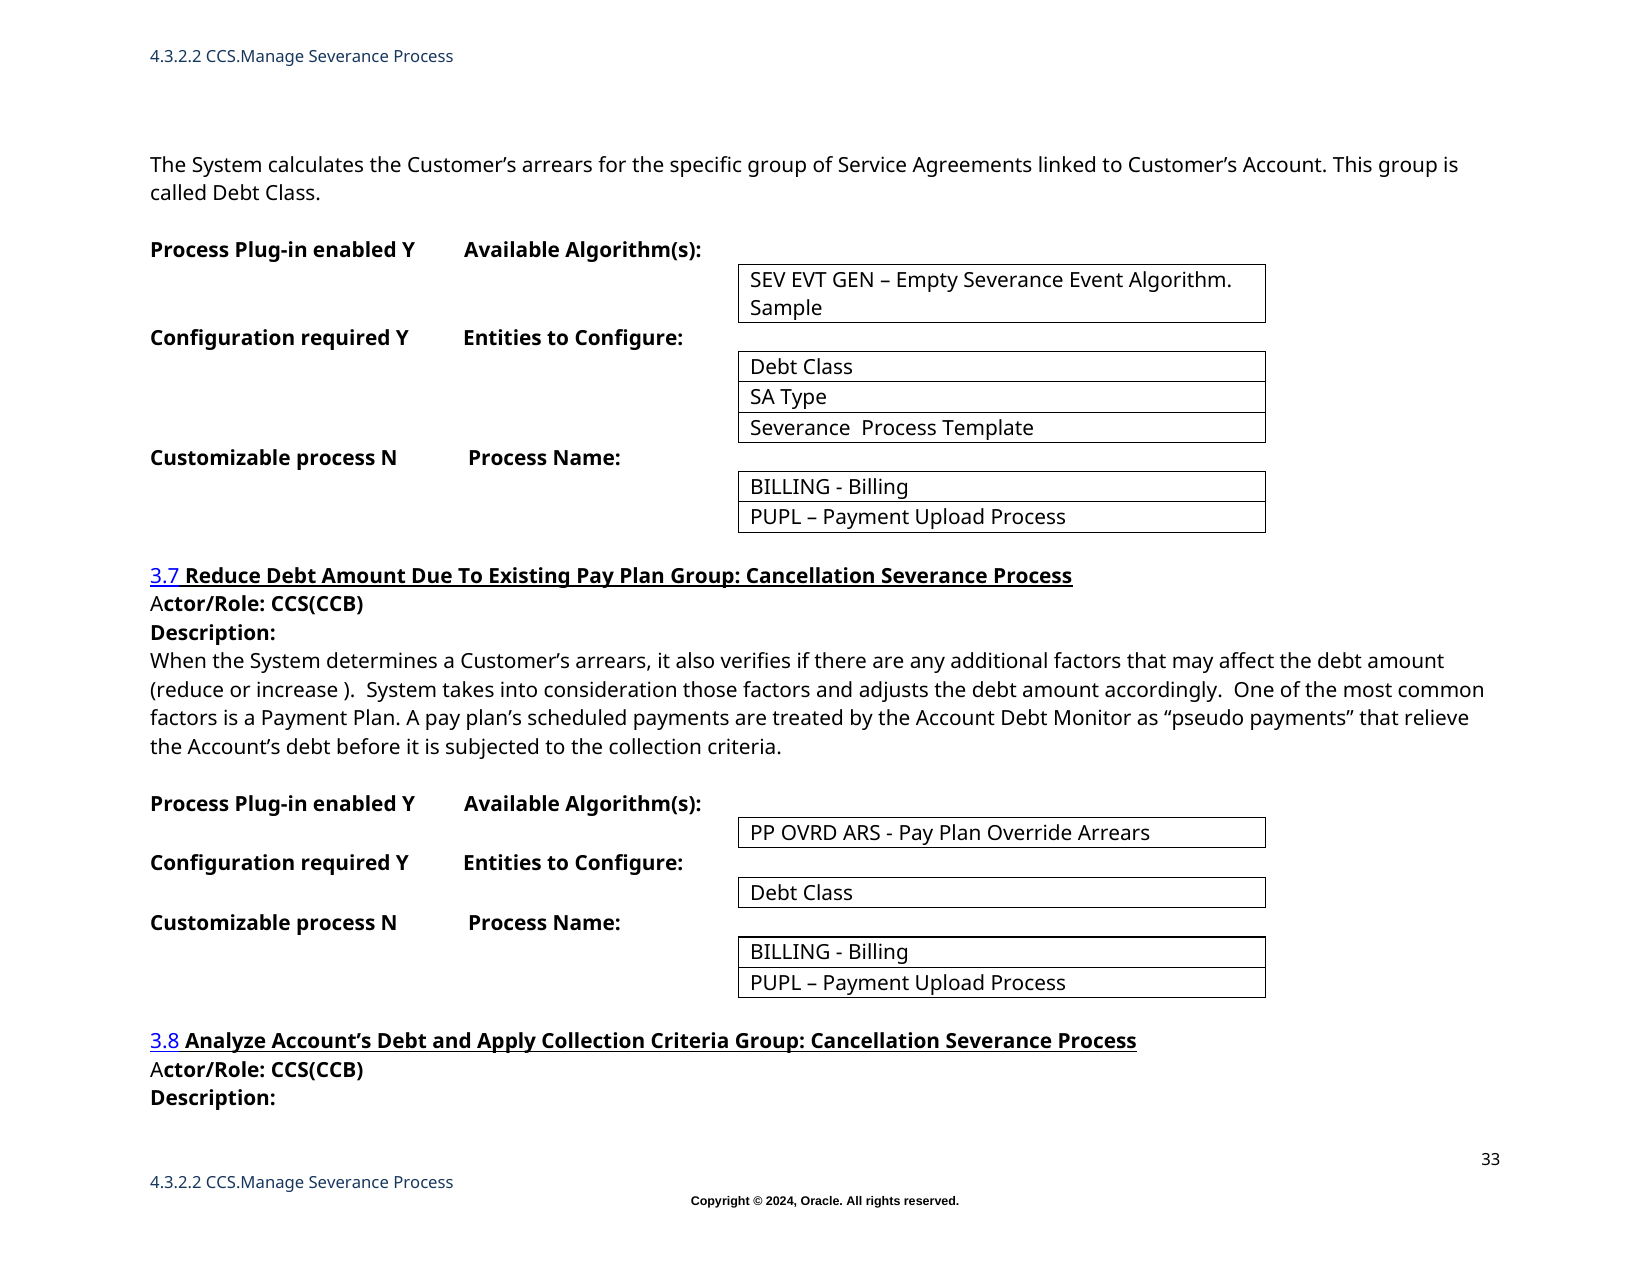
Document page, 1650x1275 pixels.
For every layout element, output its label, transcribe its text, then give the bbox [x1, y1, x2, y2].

text Customizable process N Process Name: [150, 908, 1500, 936]
table_header PP OVRD ARS - Pay Plan Override Arrears [739, 818, 1265, 847]
text Actor/Role: CCS(CCB) [150, 589, 1500, 618]
table_cell PUPL – Payment Upload Process [739, 502, 1265, 532]
table_cell SA Type [739, 382, 1265, 412]
text When the System determines a Customer’s arrears, it also verifies if there are any additional factors that may affect the debt amount (reduce or increase ). System takes into consideration those factors and adjusts the debt amount accordingly. One of the most common factors is a Payment Plan. A pay plan’s scheduled payments are treated by the Account Debt Monitor as “pseudo payments” that relieve the Account’s debt before it is subjected to the collection criteria. [150, 646, 1500, 760]
table_header Debt Class [739, 878, 1265, 907]
text Description: [150, 1083, 1500, 1112]
text Customizable process N Process Name: [150, 443, 1500, 471]
table_header BILLING - Billing [739, 472, 1265, 501]
text Process Plug-in enabled Y Available Algorithm(s): [150, 789, 1500, 817]
text 3.8 Analyze Account’s Debt and Apply Collection Criteria Group: Cancellation Severance Process [150, 1026, 1500, 1055]
table_header BILLING - Billing [739, 938, 1265, 967]
table_cell PUPL – Payment Upload Process [739, 968, 1265, 997]
text Configuration required Y Entities to Configure: [150, 848, 1500, 877]
text Configuration required Y Entities to Configure: [150, 323, 1500, 351]
text Actor/Role: CCS(CCB) [150, 1055, 1500, 1083]
text Process Plug-in enabled Y Available Algorithm(s): [150, 235, 1500, 264]
text 3.7 Reduce Debt Amount Due To Existing Pay Plan Group: Cancellation Severance Process [150, 561, 1500, 589]
table_header Debt Class [739, 352, 1265, 381]
text Description: [150, 618, 1500, 646]
table_header SEV EVT GEN – Empty Severance Event Algorithm. Sample [739, 265, 1265, 322]
text The System calculates the Customer’s arrears for the specific group of Service Agreements linked to Customer’s Account. This group is called Debt Class. [150, 150, 1500, 207]
table_cell Severance Process Template [739, 413, 1265, 442]
